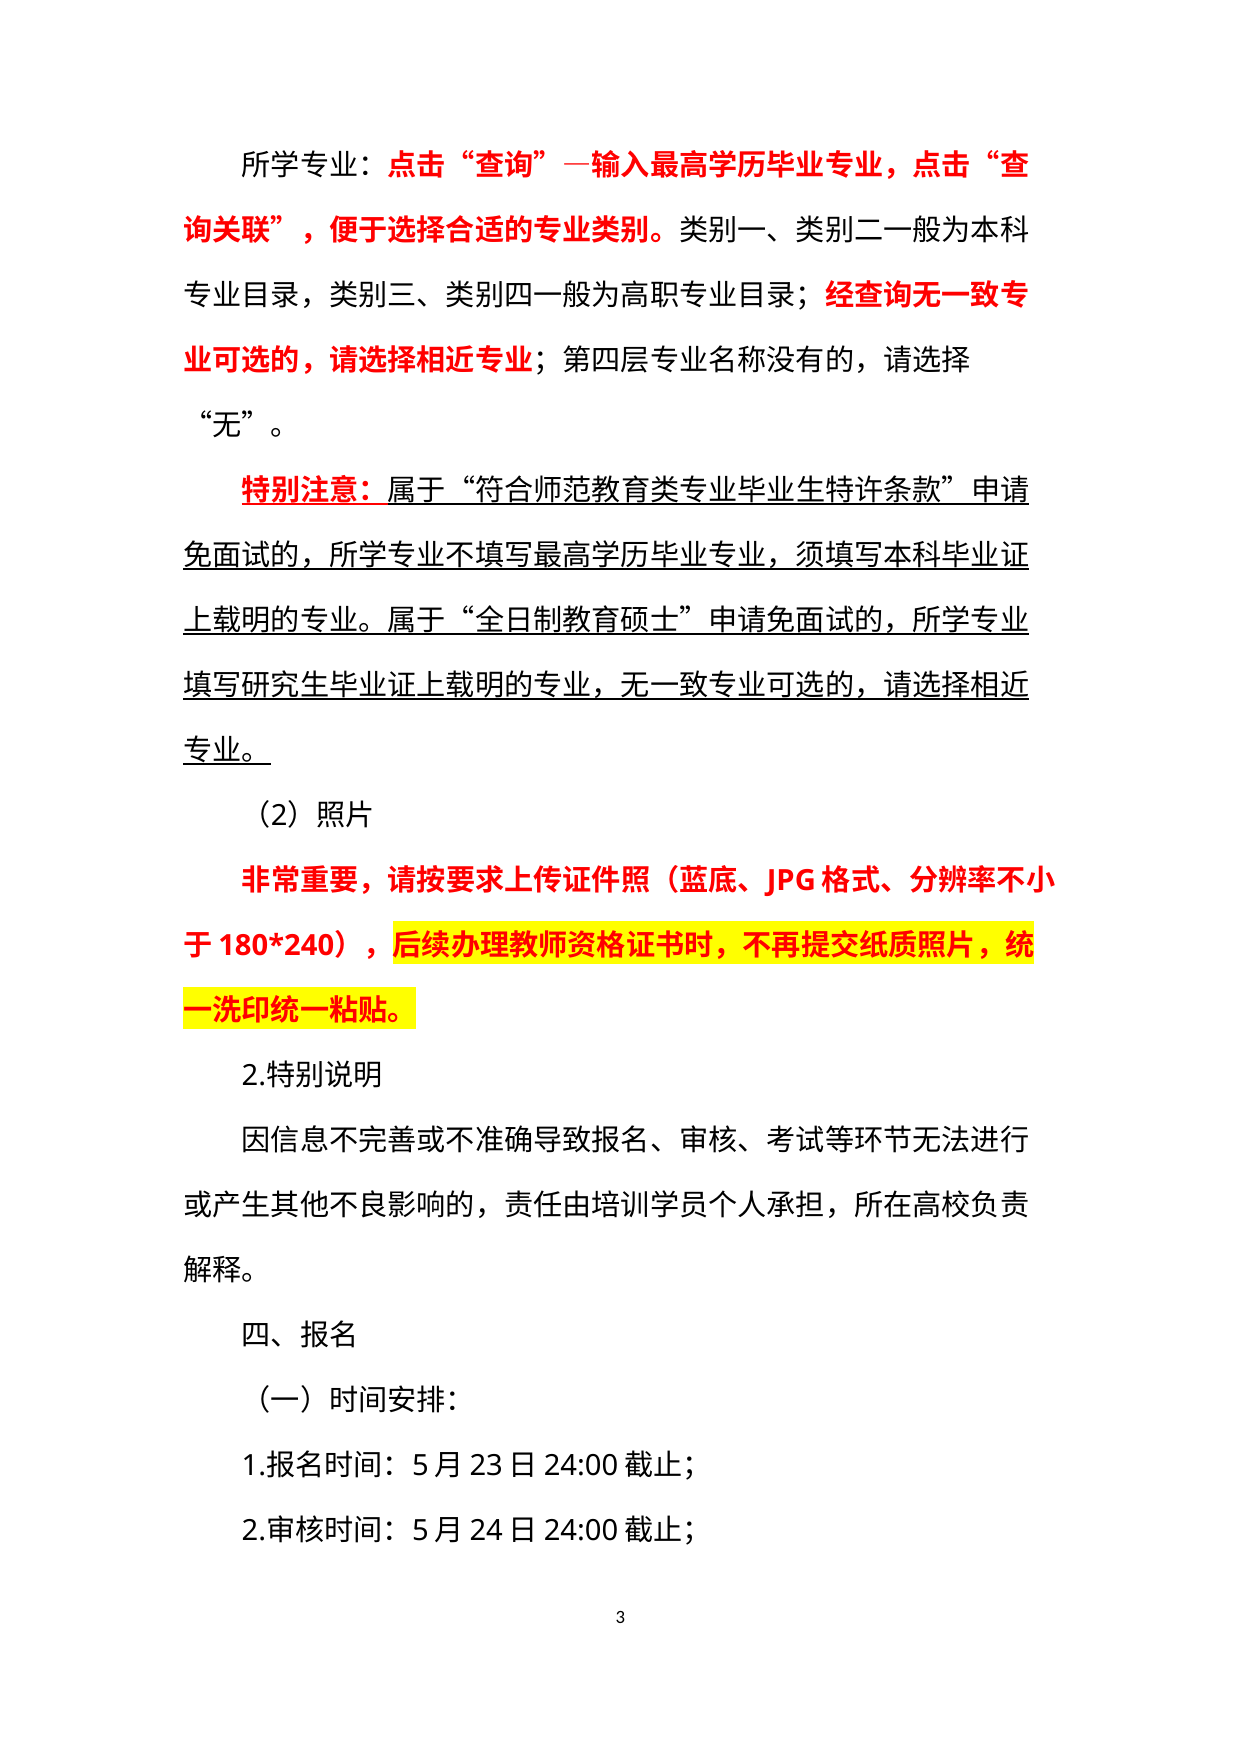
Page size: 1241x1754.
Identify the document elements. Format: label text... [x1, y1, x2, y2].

text 所学专业：点击“查询”—输入最高学历毕业专业，点击“查询关联”，便于选择合适的专业类别。类别一、类别二一般为本科专业目录，类别三、类别四一般为高职专业目录；经查询无一致专业可选的，请选择相近专业；第四层专业名称没有的，请选择“无”。 [183, 130, 1057, 455]
text 1.报名时间：5月23日24:00截止； [183, 1430, 1057, 1495]
text 因信息不完善或不准确导致报名、审核、考试等环节无法进行或产生其他不良影响的，责任由培训学员个人承担，所在高校负责解释。 [183, 1105, 1057, 1300]
text 非常重要，请按要求上传证件照（蓝底、JPG格式、分辨率不小于180*240），后续办理教师资格证书时，不再提交纸质照片，统一洗印统一粘贴。 [183, 845, 1057, 1040]
text 2.特别说明 [183, 1040, 1057, 1105]
text 四、报名 [183, 1300, 1057, 1365]
text 2.审核时间：5月24日24:00截止； [183, 1495, 1057, 1560]
text （一）时间安排： [183, 1365, 1057, 1430]
text （2）照片 [183, 780, 1057, 845]
text 特别注意：属于“符合师范教育类专业毕业生特许条款”申请免面试的，所学专业不填写最高学历毕业专业，须填写本科毕业证上载明的专业。属于“全日制教育硕士”申请免面试的，所学专业填写研究生毕业证上载明的专业，无一致专业可选的，请选择相近专业。 [183, 455, 1057, 780]
